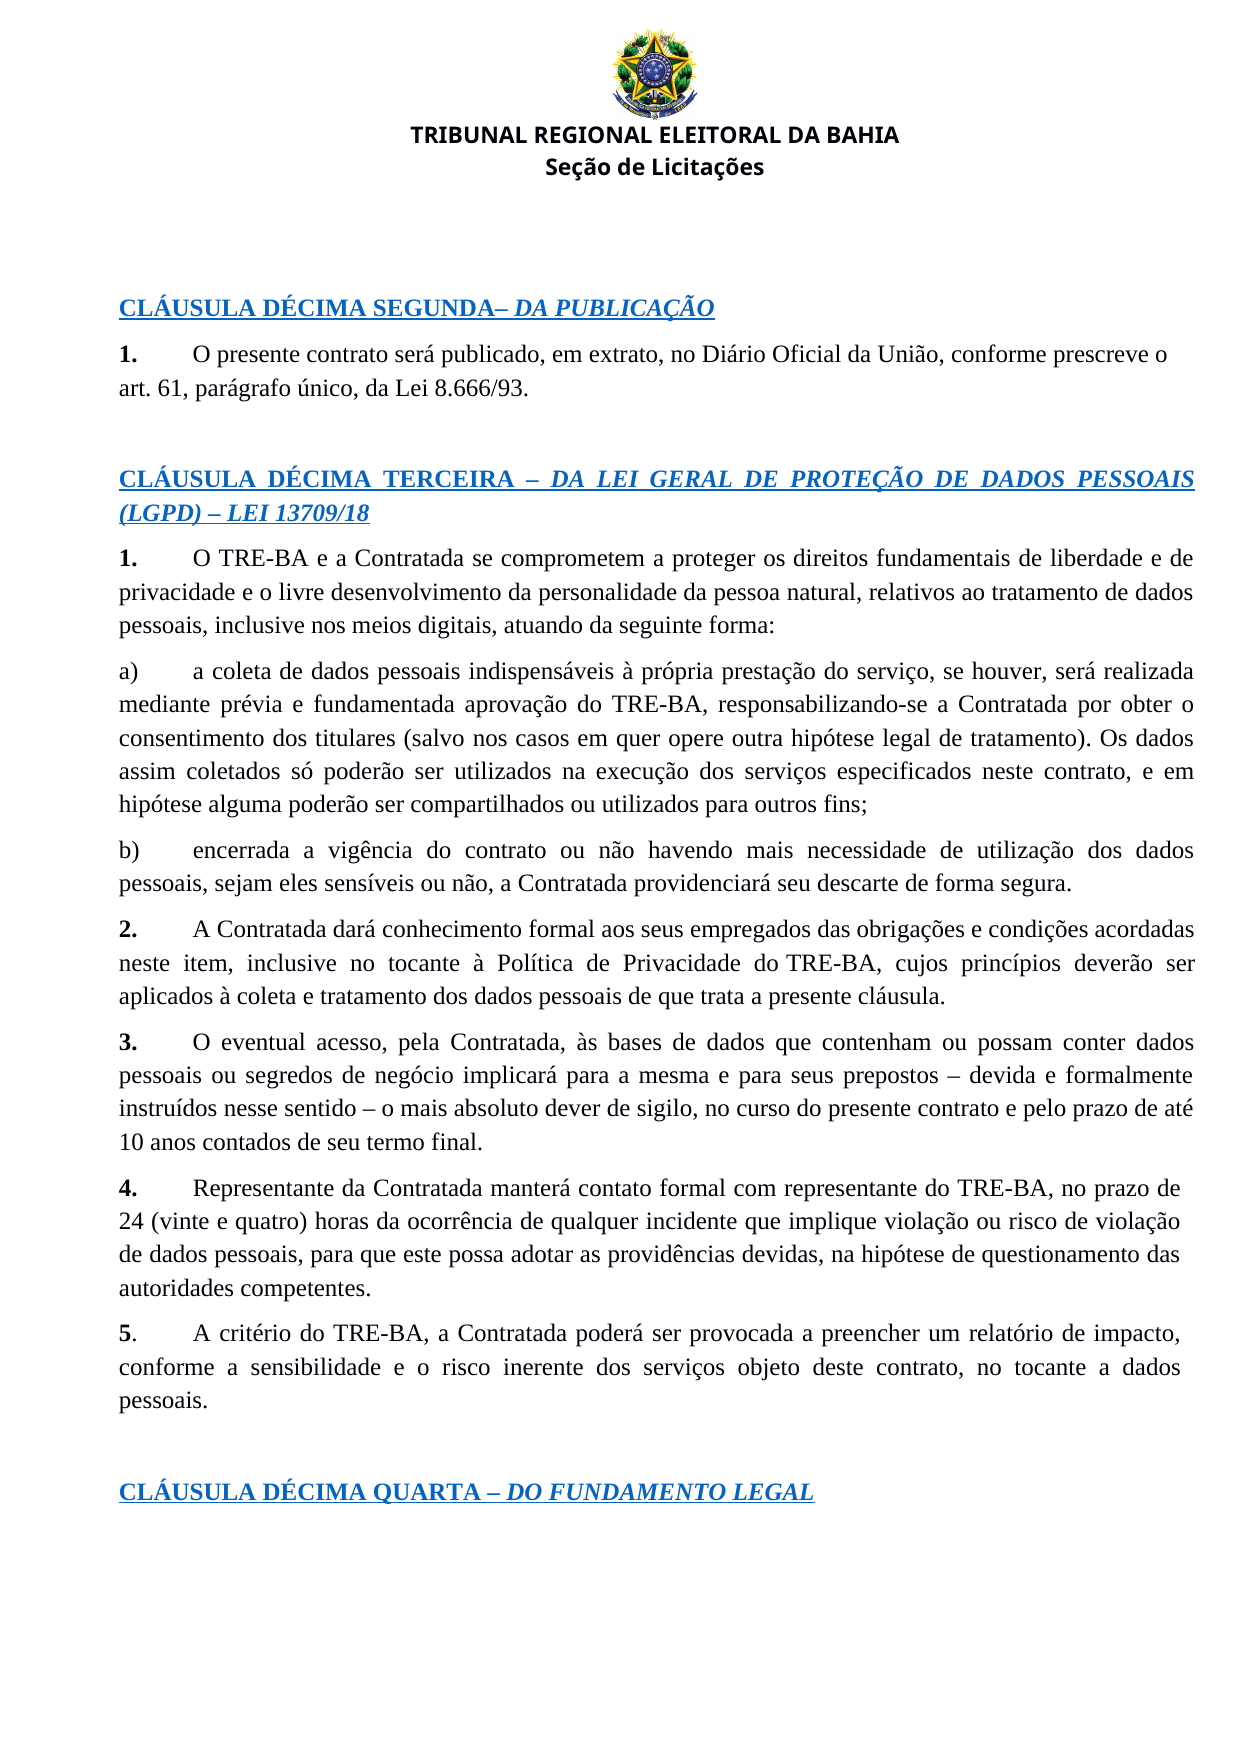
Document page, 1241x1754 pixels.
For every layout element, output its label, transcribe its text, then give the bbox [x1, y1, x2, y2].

text CLÁUSULA DÉCIMA TERCEIRA – DA LEI GERAL DE PROTEÇÃO DE DADOS PESSOAIS (LGPD) – LEI 13709/18 [119, 491, 1195, 528]
text 2. A Contratada dará conhecimento formal aos seus empregados das obrigações e condições acordadas neste item, inclusive no tocante à Política de Privacidade do TRE-BA, cujos princípios deverão ser aplicados à coleta e tratamento dos dados pessoais de que trata a presente cláusula. [119, 911, 1195, 1011]
text CLÁUSULA DÉCIMA TERCEIRA – DA LEI GERAL DE PROTEÇÃO DE DADOS PESSOAIS (LGPD) – LEI 13709/18 [119, 461, 1195, 489]
text CLÁUSULA DÉCIMA QUARTA – DO FUNDAMENTO LEGAL [119, 1473, 1195, 1507]
text 3. O eventual acesso, pela Contratada, às bases de dados que contenham ou possam conter dados pessoais ou segredos de negócio implicará para a mesma e para seus prepostos – devida e formalmente instruídos nesse sentido – o mais absoluto dever de sigilo, no curso do presente contrato e pelo prazo de até 10 anos contados de seu termo final. [119, 1023, 1195, 1157]
table_header 4. Representante da Contratada manterá contato formal com representante do TRE-BA, no prazo de 24 (vinte e quatro) horas da ocorrência de qualquer incidente que implique violação ou risco de violação de dados pessoais, para que este possa adotar as providências devidas, na hipótese de questionamento das autoridades competentes. [107, 1169, 1193, 1315]
text b) encerrada a vigência do contrato ou não havendo mais necessidade de utilização dos dados pessoais, sejam eles sensíveis ou não, a Contratada providenciará seu descarte de forma segura. [119, 832, 1195, 898]
table_cell 5. A critério do TRE-BA, a Contratada poderá ser provocada a preencher um relatório de impacto, conforme a sensibilidade e o risco inerente dos serviços objeto deste contrato, no tocante a dados pessoais. [107, 1315, 1193, 1473]
text CLÁUSULA DÉCIMA SEGUNDA– DA PUBLICAÇÃO [119, 290, 1195, 323]
text a) a coleta de dados pessoais indispensáveis à própria prestação do serviço, se houver, será realizada mediante prévia e fundamentada aprovação do TRE-BA, responsabilizando-se a Contratada por obter o consentimento dos titulares (salvo nos casos em quer opere outra hipótese legal de tratamento). Os dados assim coletados só poderão ser utilizados na execução dos serviços especificados neste contrato, e em hipótese alguma poderão ser compartilhados ou utilizados para outros fins; [119, 653, 1195, 819]
text 1. O TRE-BA e a Contratada se comprometem a proteger os direitos fundamentais de liberdade e de privacidade e o livre desenvolvimento da personalidade da pessoa natural, relativos ao tratamento de dados pessoais, inclusive nos meios digitais, atuando da seguinte forma: [119, 540, 1195, 640]
text 1. O presente contrato será publicado, em extrato, no Diário Oficial da União, conforme prescreve o art. 61, parágrafo único, da Lei 8.666/93. [119, 336, 1195, 403]
